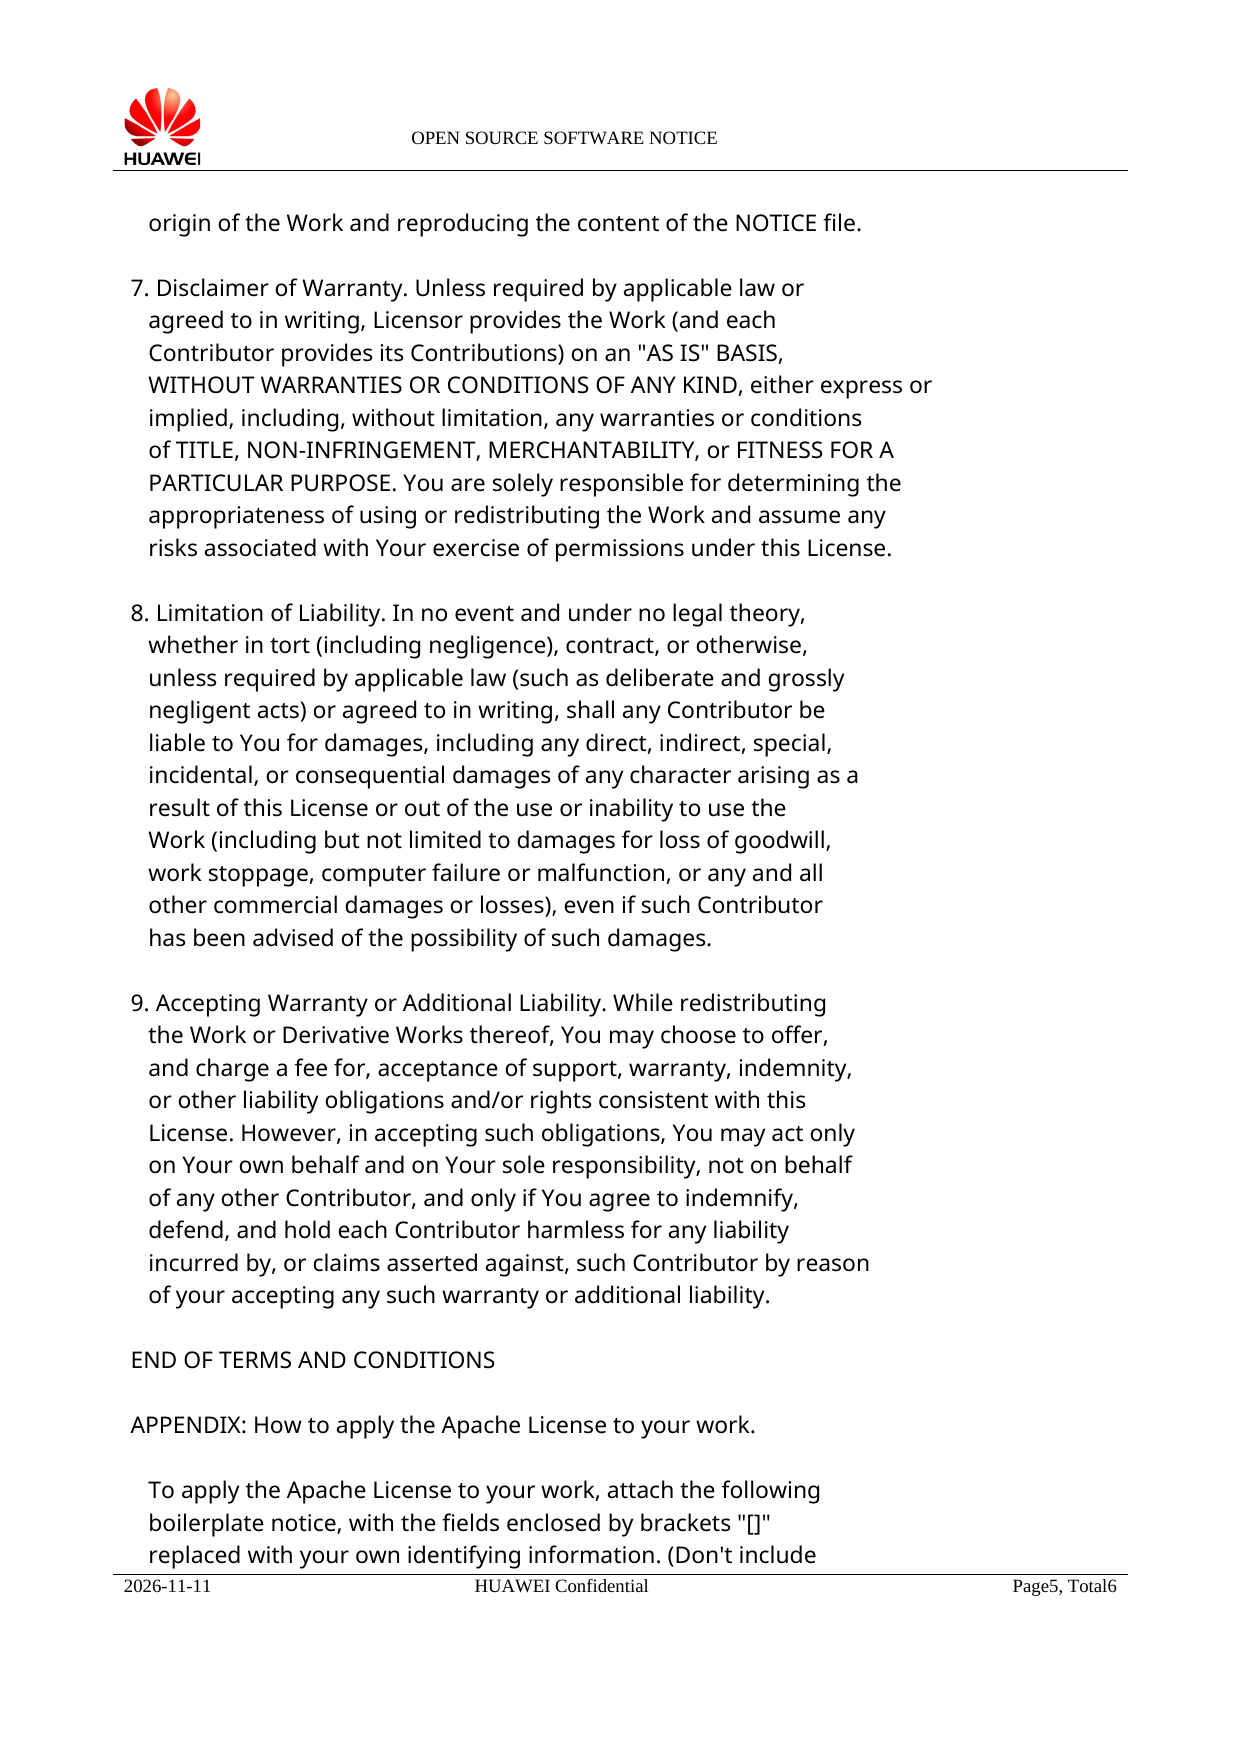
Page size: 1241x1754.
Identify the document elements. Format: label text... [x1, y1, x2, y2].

text 7. Disclaimer of Warranty. Unless required by applicable law or [112, 271, 1128, 304]
text implied, including, without limitation, any warranties or conditions [112, 401, 1128, 434]
text the Work or Derivative Works thereof, You may choose to offer, [112, 1019, 1128, 1051]
text incidental, or consequential damages of any character arising as a [112, 759, 1128, 791]
text of TITLE, NON-INFRINGEMENT, MERCHANTABILITY, or FITNESS FOR A [112, 434, 1128, 466]
text Contributor provides its Contributions) on an "AS IS" BASIS, [112, 336, 1128, 369]
text result of this License or out of the use or inability to use the [112, 791, 1128, 824]
text PARTICULAR PURPOSE. You are solely responsible for determining the [112, 466, 1128, 499]
text incurred by, or claims asserted against, such Contributor by reason [112, 1246, 1128, 1279]
text or other liability obligations and/or rights consistent with this [112, 1084, 1128, 1116]
text END OF TERMS AND CONDITIONS [112, 1344, 1128, 1376]
text To apply the Apache License to your work, attach the following [112, 1474, 1128, 1506]
text negligent acts) or agreed to in writing, shall any Contributor be [112, 694, 1128, 726]
text other commercial damages or losses), even if such Contributor [112, 889, 1128, 921]
text WITHOUT WARRANTIES OR CONDITIONS OF ANY KIND, either express or [112, 369, 1128, 401]
text and charge a fee for, acceptance of support, warranty, indemnity, [112, 1051, 1128, 1084]
text of your accepting any such warranty or additional liability. [112, 1279, 1128, 1311]
picture [124, 88, 201, 165]
text whether in tort (including negligence), contract, or otherwise, [112, 629, 1128, 661]
text Work (including but not limited to damages for loss of goodwill, [112, 824, 1128, 856]
text replaced with your own identifying information. (Don't include [112, 1539, 1128, 1571]
text risks associated with Your exercise of permissions under this License. [112, 531, 1128, 564]
text work stoppage, computer failure or malfunction, or any and all [112, 856, 1128, 889]
text appropriateness of using or redistributing the Work and assume any [112, 499, 1128, 531]
text unless required by applicable law (such as deliberate and grossly [112, 661, 1128, 694]
text has been advised of the possibility of such damages. [112, 921, 1128, 954]
text 8. Limitation of Liability. In no event and under no legal theory, [112, 596, 1128, 629]
text agreed to in writing, Licensor provides the Work (and each [112, 304, 1128, 336]
text License. However, in accepting such obligations, You may act only [112, 1116, 1128, 1149]
text of any other Contributor, and only if You agree to indemnify, [112, 1181, 1128, 1214]
text APPENDIX: How to apply the Apache License to your work. [112, 1409, 1128, 1441]
text liable to You for damages, including any direct, indirect, special, [112, 726, 1128, 759]
text origin of the Work and reproducing the content of the NOTICE file. [112, 206, 1128, 239]
text defend, and hold each Contributor harmless for any liability [112, 1214, 1128, 1246]
text on Your own behalf and on Your sole responsibility, not on behalf [112, 1149, 1128, 1181]
text boilerplate notice, with the fields enclosed by brackets "[]" [112, 1506, 1128, 1539]
text 9. Accepting Warranty or Additional Liability. While redistributing [112, 986, 1128, 1019]
